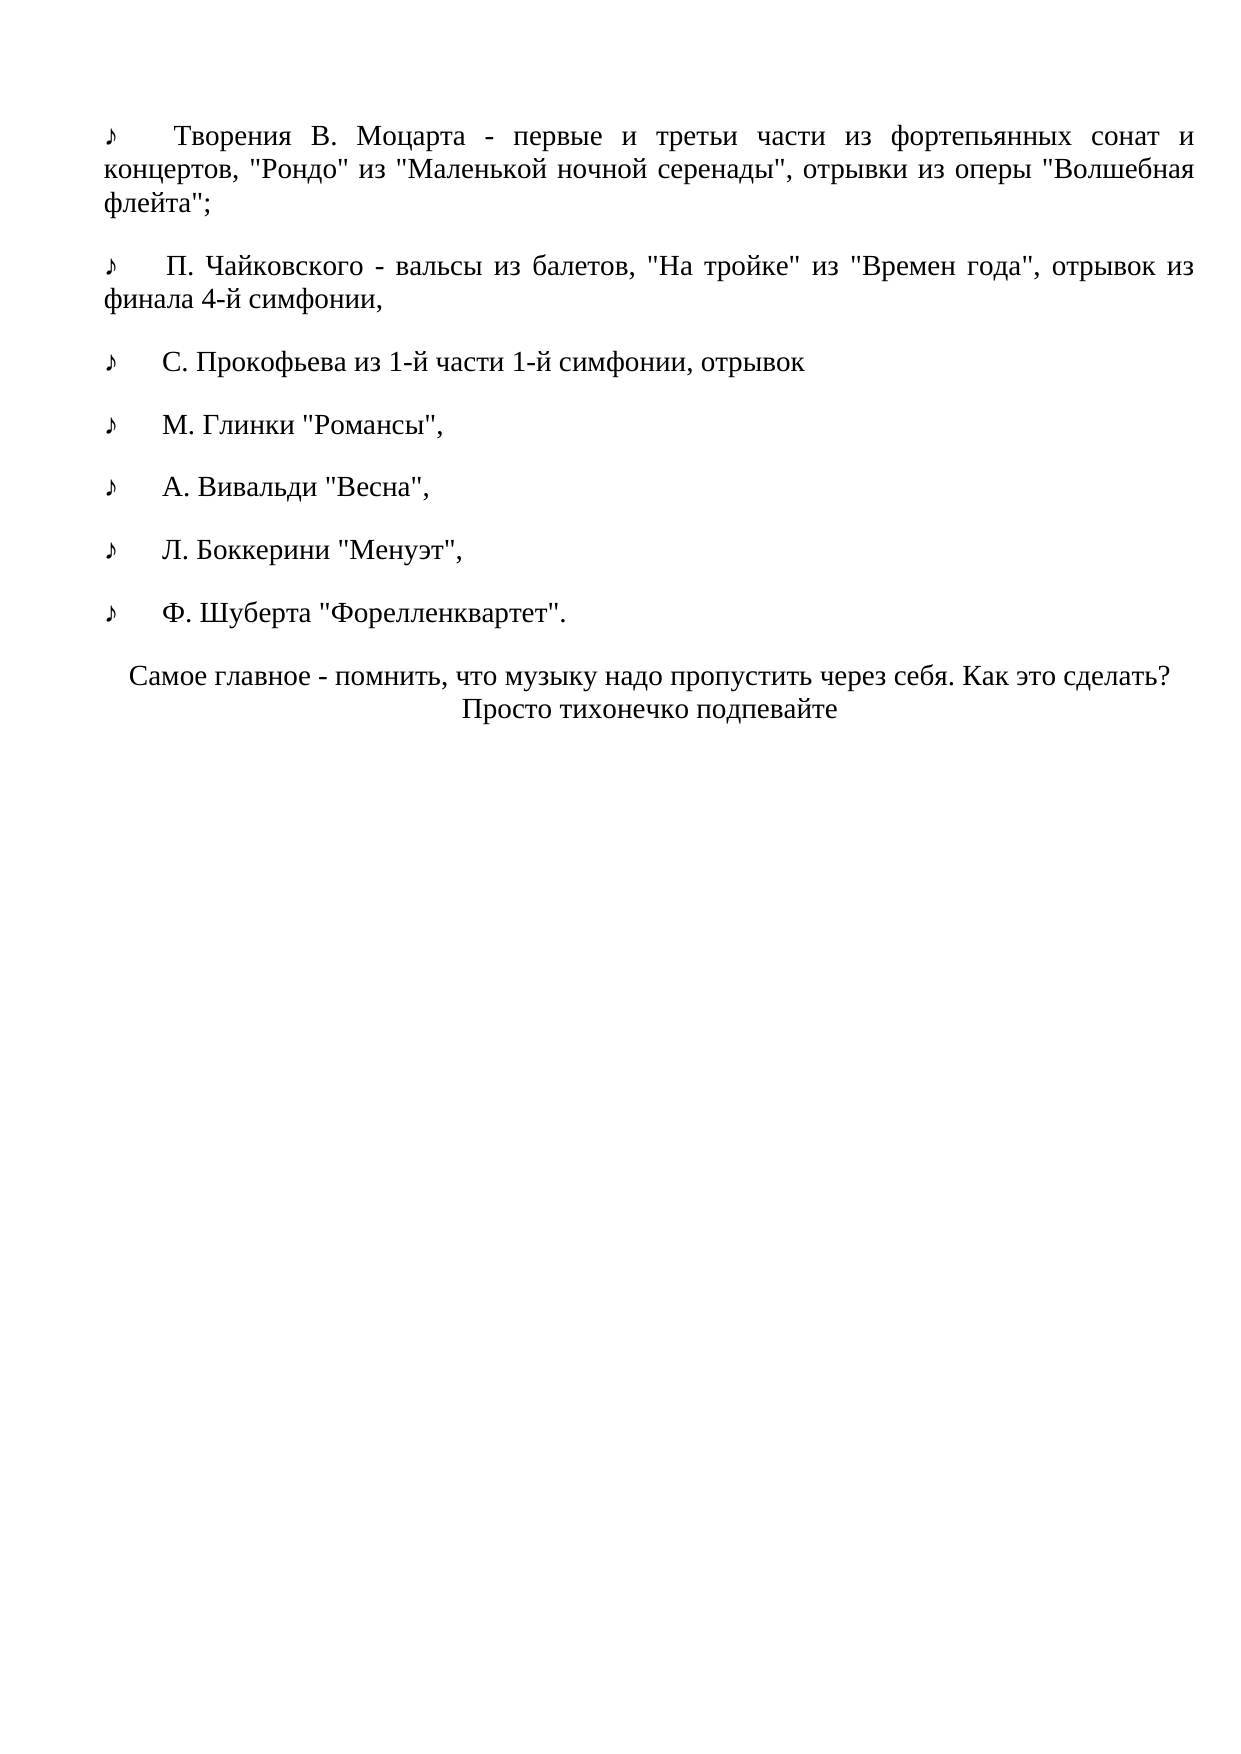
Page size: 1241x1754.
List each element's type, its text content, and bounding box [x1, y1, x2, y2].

text ♪ П. Чайковского - вальсы из балетов, "На тройке" из "Времен года", отрывок из финала 4-й симфонии, [103, 248, 1196, 315]
text ♪ С. Прокофьева из 1-й части 1-й симфонии, отрывок [103, 344, 1196, 378]
text ♪ А. Вивальди "Весна", [103, 469, 1196, 503]
text Самое главное - помнить, что музыку надо пропустить через себя. Как это сделать? Просто тихонечко подпевайте [103, 658, 1196, 725]
text ♪ Творения В. Моцарта - первые и третьи части из фортепьянных сонат и концертов, "Рондо" из "Маленькой ночной серенады", отрывки из оперы "Волшебная флейта"; [103, 118, 1196, 219]
text ♪ М. Глинки "Романсы", [103, 407, 1196, 440]
text ♪ Л. Боккерини "Менуэт", [103, 532, 1196, 566]
text ♪ Ф. Шуберта "Форелленквартет". [103, 595, 1196, 628]
